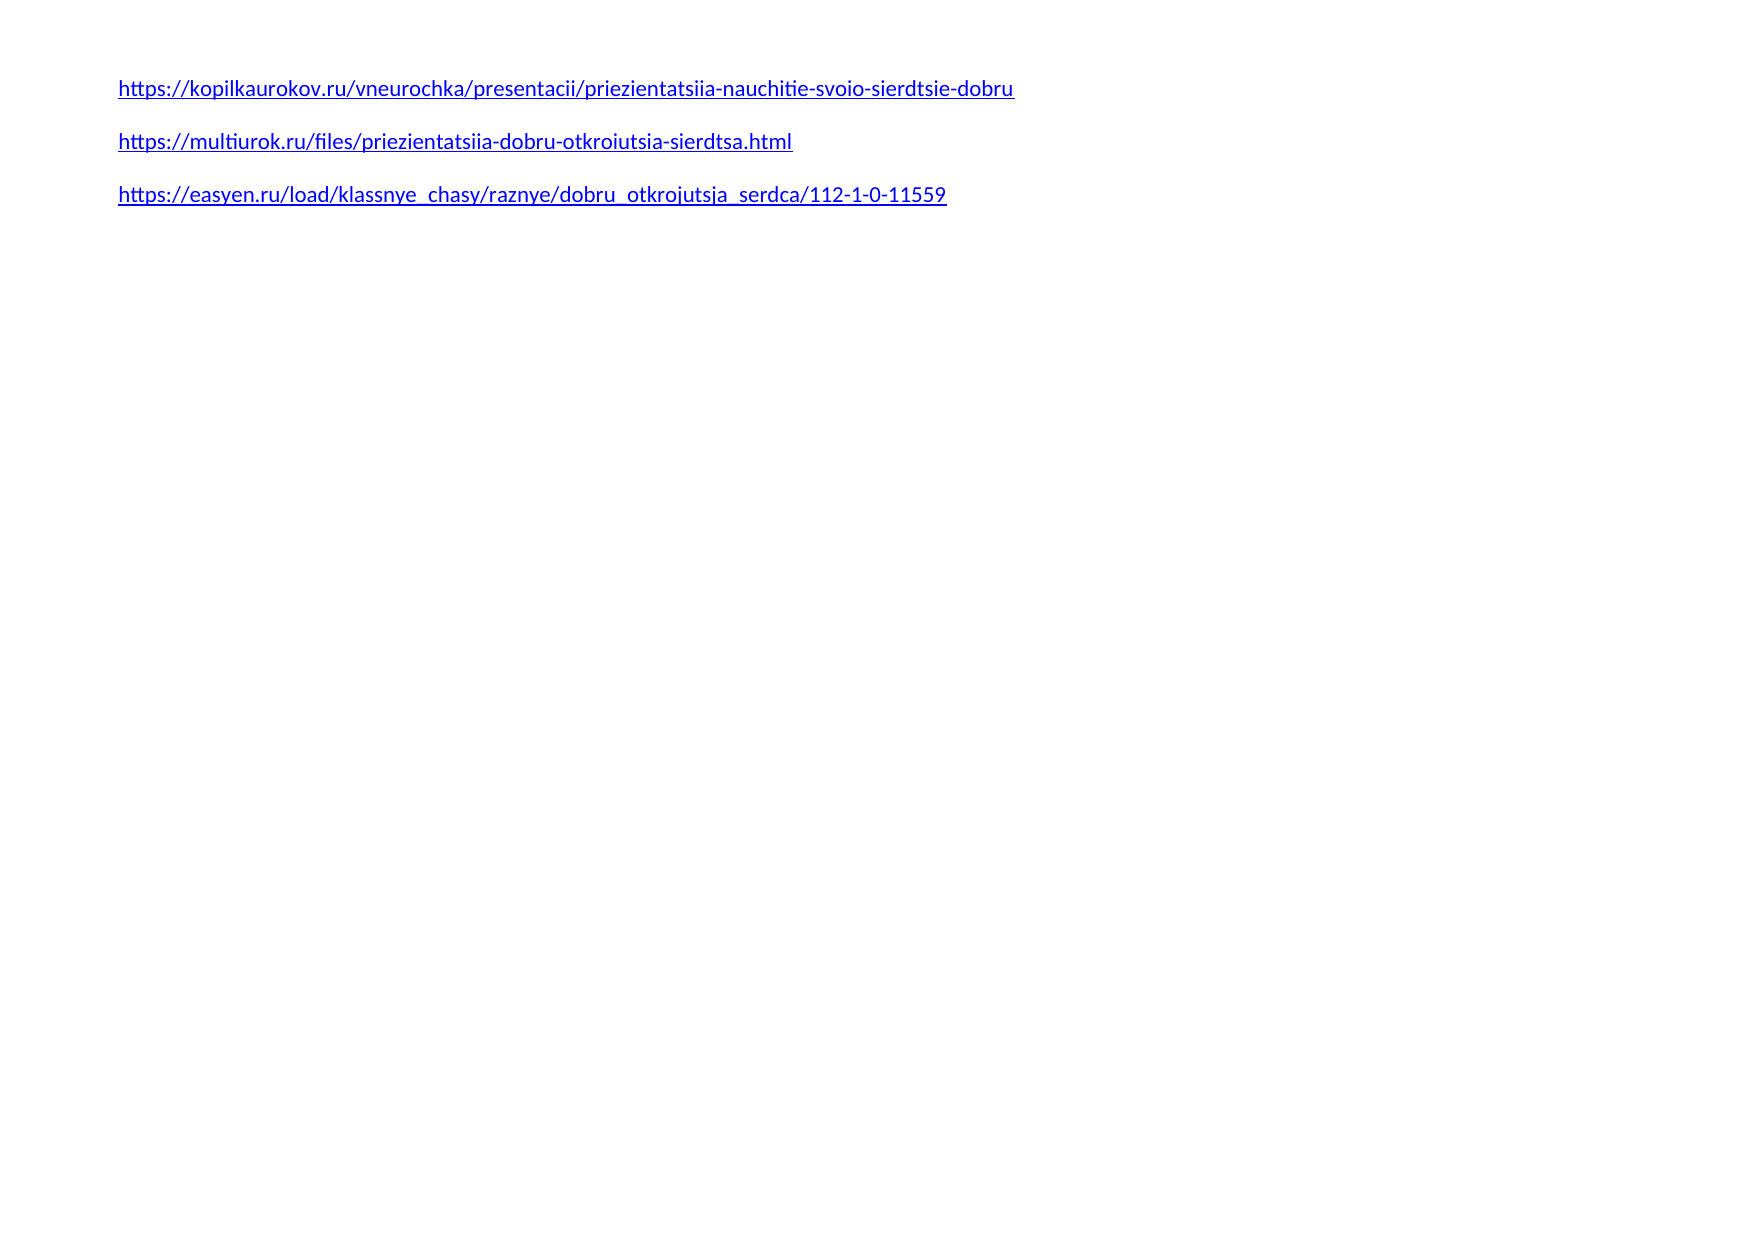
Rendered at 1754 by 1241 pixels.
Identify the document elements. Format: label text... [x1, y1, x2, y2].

text https://multiurok.ru/files/priezientatsiia-dobru-otkroiutsia-sierdtsa.html [118, 127, 1636, 155]
text https://easyen.ru/load/klassnye_chasy/raznye/dobru_otkrojutsja_serdca/112-1-0-11559 [118, 180, 1636, 208]
text https://kopilkaurokov.ru/vneurochka/presentacii/priezientatsiia-nauchitie-svoio-sierdtsie-dobru [118, 74, 1636, 102]
